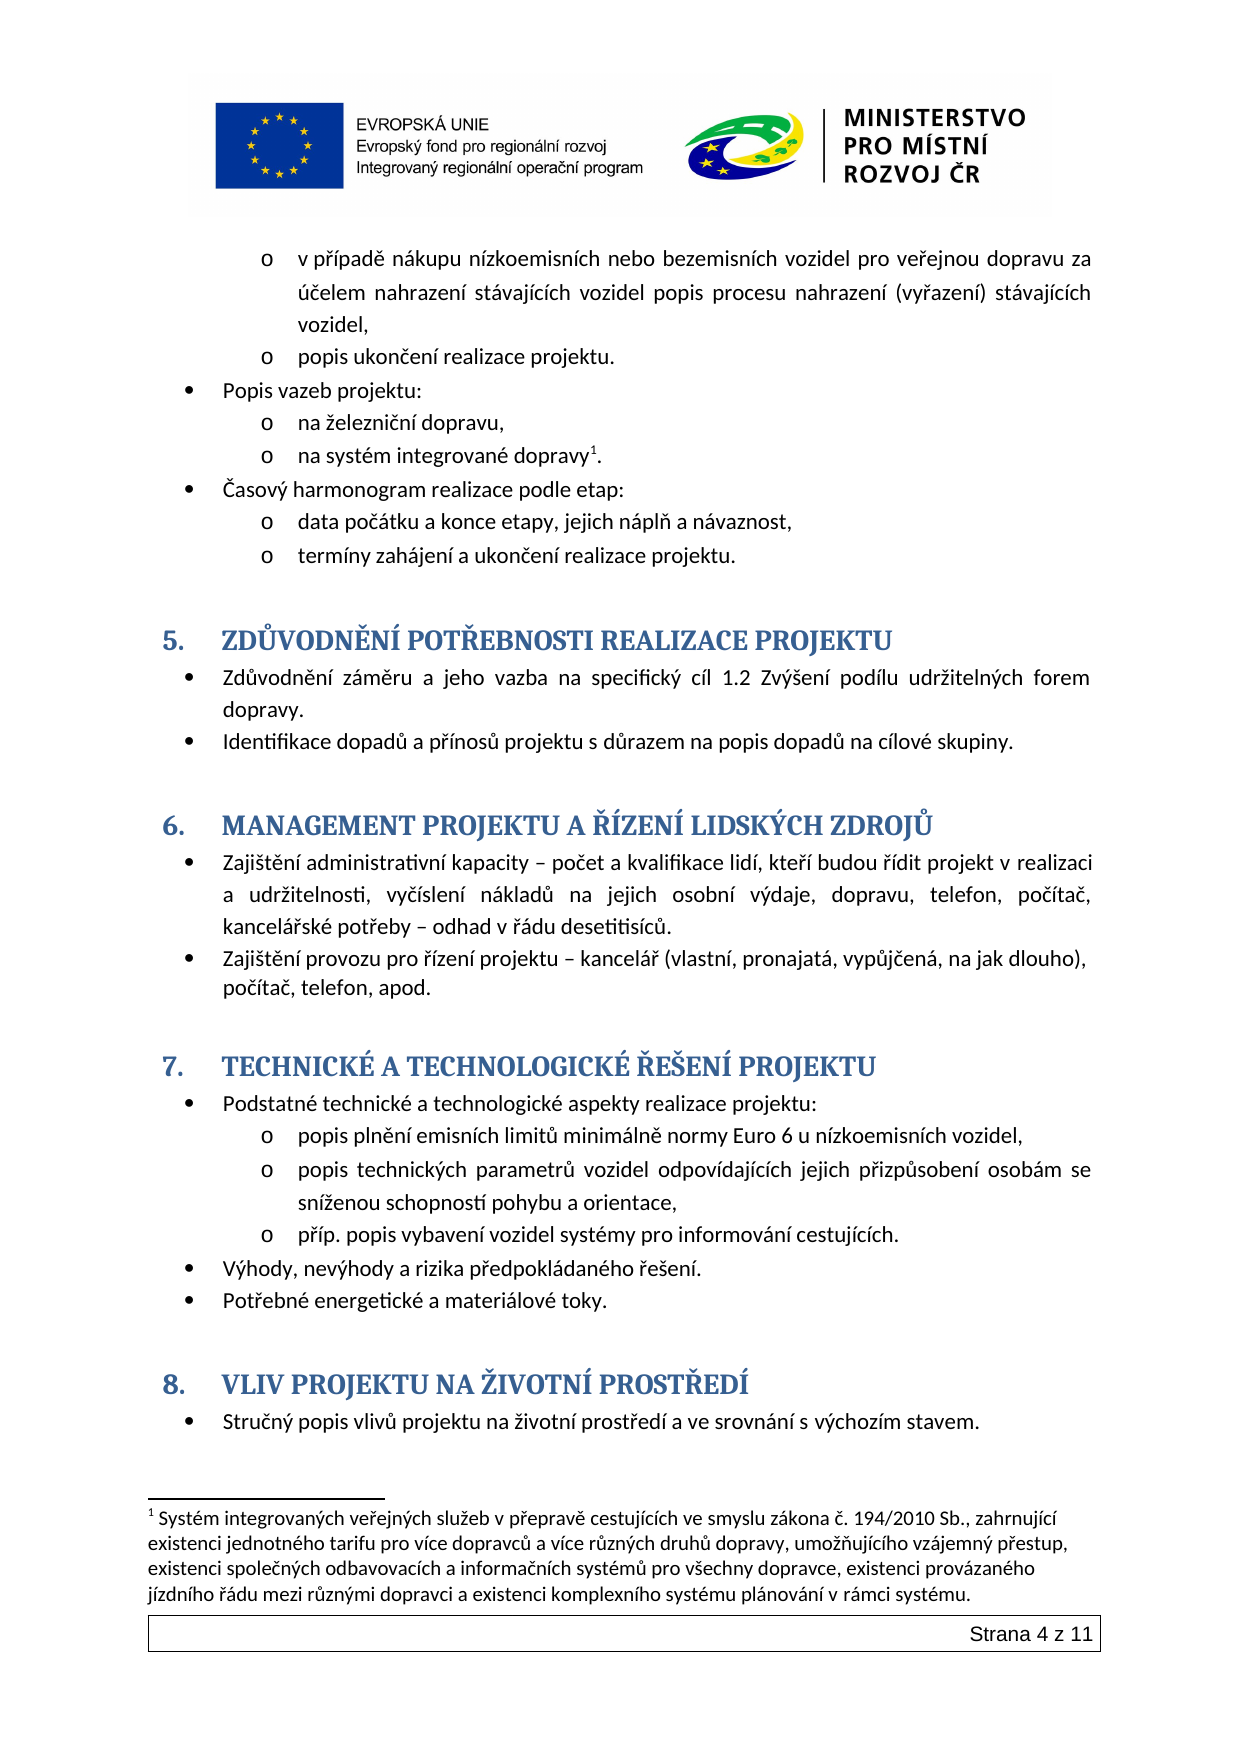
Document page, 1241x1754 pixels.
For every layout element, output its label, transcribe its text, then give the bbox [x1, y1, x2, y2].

list Zajištění provozu pro řízení projektu – kancelář (vlastní, pronajatá, vypůjčená, na jak dlouho), počítač, telefon, apod. [185, 944, 1093, 1001]
list v případě nákupu nízkoemisních nebo bezemisních vozidel pro veřejnou dopravu za účelem nahrazení stávajících vozidel popis procesu nahrazení (vyřazení) stávajících vozidel, [260, 244, 1093, 338]
subtitle ZDŮVODNĚNÍ POTŘEBNOSTI REALIZACE PROJEKTU [162, 624, 1093, 658]
list data počátku a konce etapy, jejich náplň a návaznost, [260, 507, 1093, 536]
list Podstatné technické a technologické aspekty realizace projektu: [185, 1089, 1093, 1117]
picture [187, 73, 1053, 217]
list popis ukončení realizace projektu. [260, 342, 1093, 371]
subtitle Vliv projektu na životní prostředí [162, 1368, 1093, 1402]
subtitle Technické a technologické řešení projektu [162, 1051, 1093, 1084]
list Zdůvodnění záměru a jeho vazba na specifický cíl 1.2 Zvýšení podílu udržitelných forem dopravy. [185, 663, 1093, 723]
list Výhody, nevýhody a rizika předpokládaného řešení. [185, 1254, 1093, 1282]
list termíny zahájení a ukončení realizace projektu. [260, 541, 1093, 570]
list na systém integrované dopravy. [260, 442, 1093, 471]
list popis technických parametrů vozidel odpovídajících jejich přizpůsobení osobám se sníženou schopností pohybu a orientace, [260, 1155, 1093, 1216]
list popis plnění emisních limitů minimálně normy Euro 6 u nízkoemisních vozidel, [260, 1121, 1093, 1151]
list příp. popis vybavení vozidel systémy pro informování cestujících. [260, 1220, 1093, 1249]
list Potřebné energetické a materiálové toky. [185, 1286, 1093, 1314]
list Zajištění administrativní kapacity – počet a kvalifikace lidí, kteří budou řídit projekt v realizaci a udržitelnosti, vyčíslení nákladů na jejich osobní výdaje, dopravu, telefon, počítač, kancelářské potřeby – odhad v řádu desetitisíců. [185, 848, 1093, 940]
list Stručný popis vlivů projektu na životní prostředí a ve srovnání s výchozím stavem. [185, 1407, 1093, 1435]
list Časový harmonogram realizace podle etap: [185, 475, 1093, 503]
subtitle Management projektu a řízení lidských zdrojů [162, 809, 1093, 843]
list na železniční dopravu, [260, 408, 1093, 437]
list Popis vazeb projektu: [185, 376, 1093, 404]
list Identifikace dopadů a přínosů projektu s důrazem na popis dopadů na cílové skupiny. [185, 727, 1093, 755]
